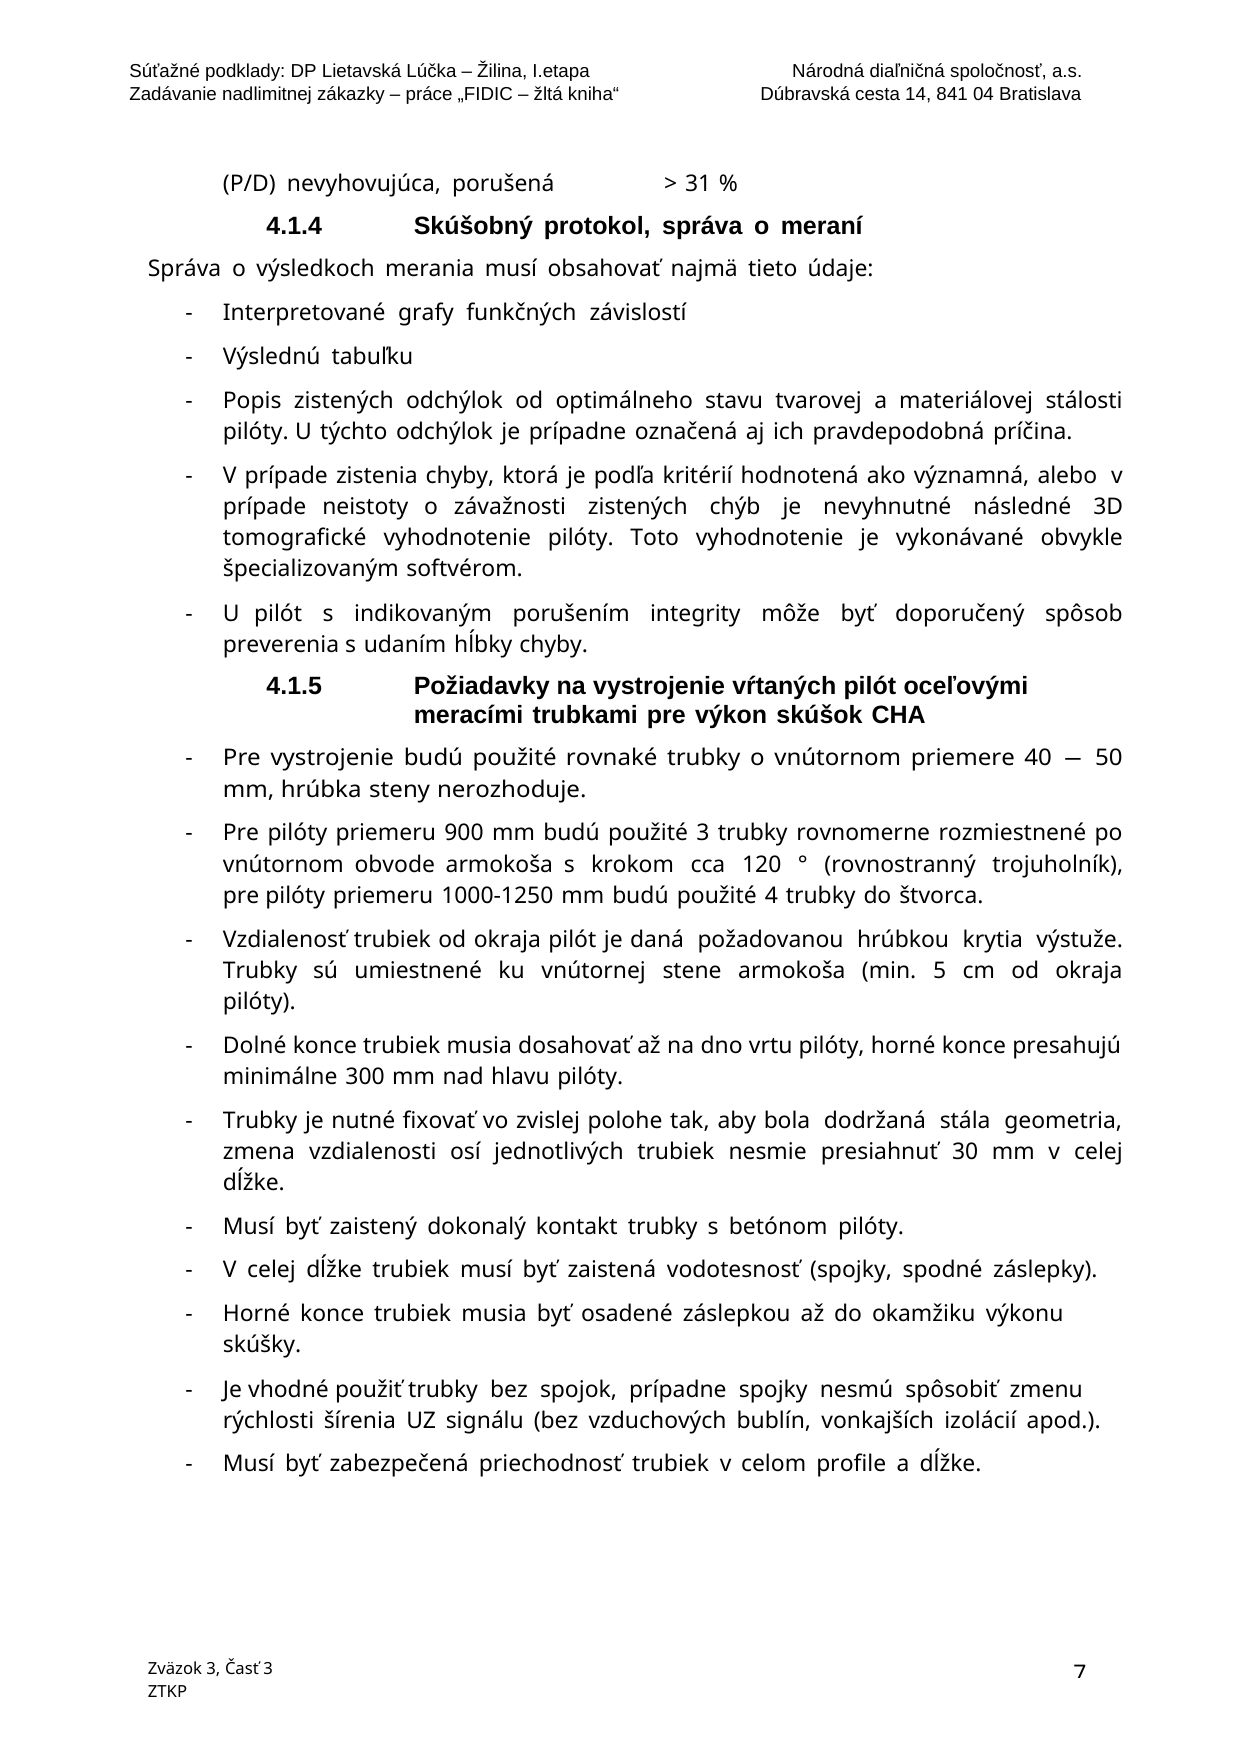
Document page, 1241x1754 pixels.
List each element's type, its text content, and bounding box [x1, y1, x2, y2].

list Horné konce trubiek musia byť osadené záslepkou až do okamžiku výkonu skúšky. [185, 1297, 1134, 1360]
subtitle Požiadavky na vystrojenie vŕtaných pilót oceľovými meracími trubkami pre výkon skúšok CHA [266, 671, 1059, 729]
list Výslednú tabuľku [185, 340, 1134, 371]
list Musí byť zabezpečená priechodnosť trubiek v celom profile a dĺžke. [185, 1447, 1134, 1478]
list Je vhodné použiť trubky bez spojok, prípadne spojky nesmú spôsobiť zmenu rýchlosti šírenia UZ signálu (bez vzduchových bublín, vonkajších izolácií apod.). [185, 1372, 1122, 1435]
text (P/D) nevyhovujúca, porušená > 31 % [223, 167, 1134, 198]
list V prípade zistenia chyby, ktorá je podľa kritérií hodnotená ako významná, alebo v prípade neistoty o závažnosti zistených chýb je nevyhnutné následné 3D tomografické vyhodnotenie pilóty. Toto vyhodnotenie je vykonávané obvykle špecializovaným softvérom. [185, 458, 1123, 583]
list Interpretované grafy funkčných závislostí [185, 296, 1134, 327]
list Popis zistených odchýlok od optimálneho stavu tvarovej a materiálovej stálosti pilóty. U týchto odchýlok je prípadne označená aj ich pravdepodobná príčina. [185, 384, 1122, 446]
list Pre vystrojenie budú použité rovnaké trubky o vnútornom priemere 40 – 50 mm, hrúbka steny nerozhoduje. [185, 741, 1122, 804]
text Správa o výsledkoch merania musí obsahovať najmä tieto údaje: [148, 252, 1134, 283]
list Vzdialenosť trubiek od okraja pilót je daná požadovanou hrúbkou krytia výstuže. Trubky sú umiestnené ku vnútornej stene armokoša (min. 5 cm od okraja pilóty). [185, 923, 1123, 1016]
subtitle Skúšobný protokol, správa o meraní [266, 211, 1134, 239]
list U pilót s indikovaným porušením integrity môže byť doporučený spôsob preverenia s udaním hĺbky chyby. [185, 596, 1123, 659]
list Trubky je nutné fixovať vo zvislej polohe tak, aby bola dodržaná stála geometria, zmena vzdialenosti osí jednotlivých trubiek nesmie presiahnuť 30 mm v celej dĺžke. [185, 1104, 1122, 1197]
list Dolné konce trubiek musia dosahovať až na dno vrtu pilóty, horné konce presahujú minimálne 300 mm nad hlavu pilóty. [185, 1029, 1123, 1091]
list Musí byť zaistený dokonalý kontakt trubky s betónom pilóty. [185, 1210, 1134, 1241]
list Pre pilóty priemeru 900 mm budú použité 3 trubky rovnomerne rozmiestnené po vnútornom obvode armokoša s krokom cca 120 ° (rovnostranný trojuholník), pre pilóty priemeru 1000-1250 mm budú použité 4 trubky do štvorca. [185, 816, 1123, 910]
list V celej dĺžke trubiek musí byť zaistená vodotesnosť (spojky, spodné záslepky). [185, 1253, 1134, 1285]
